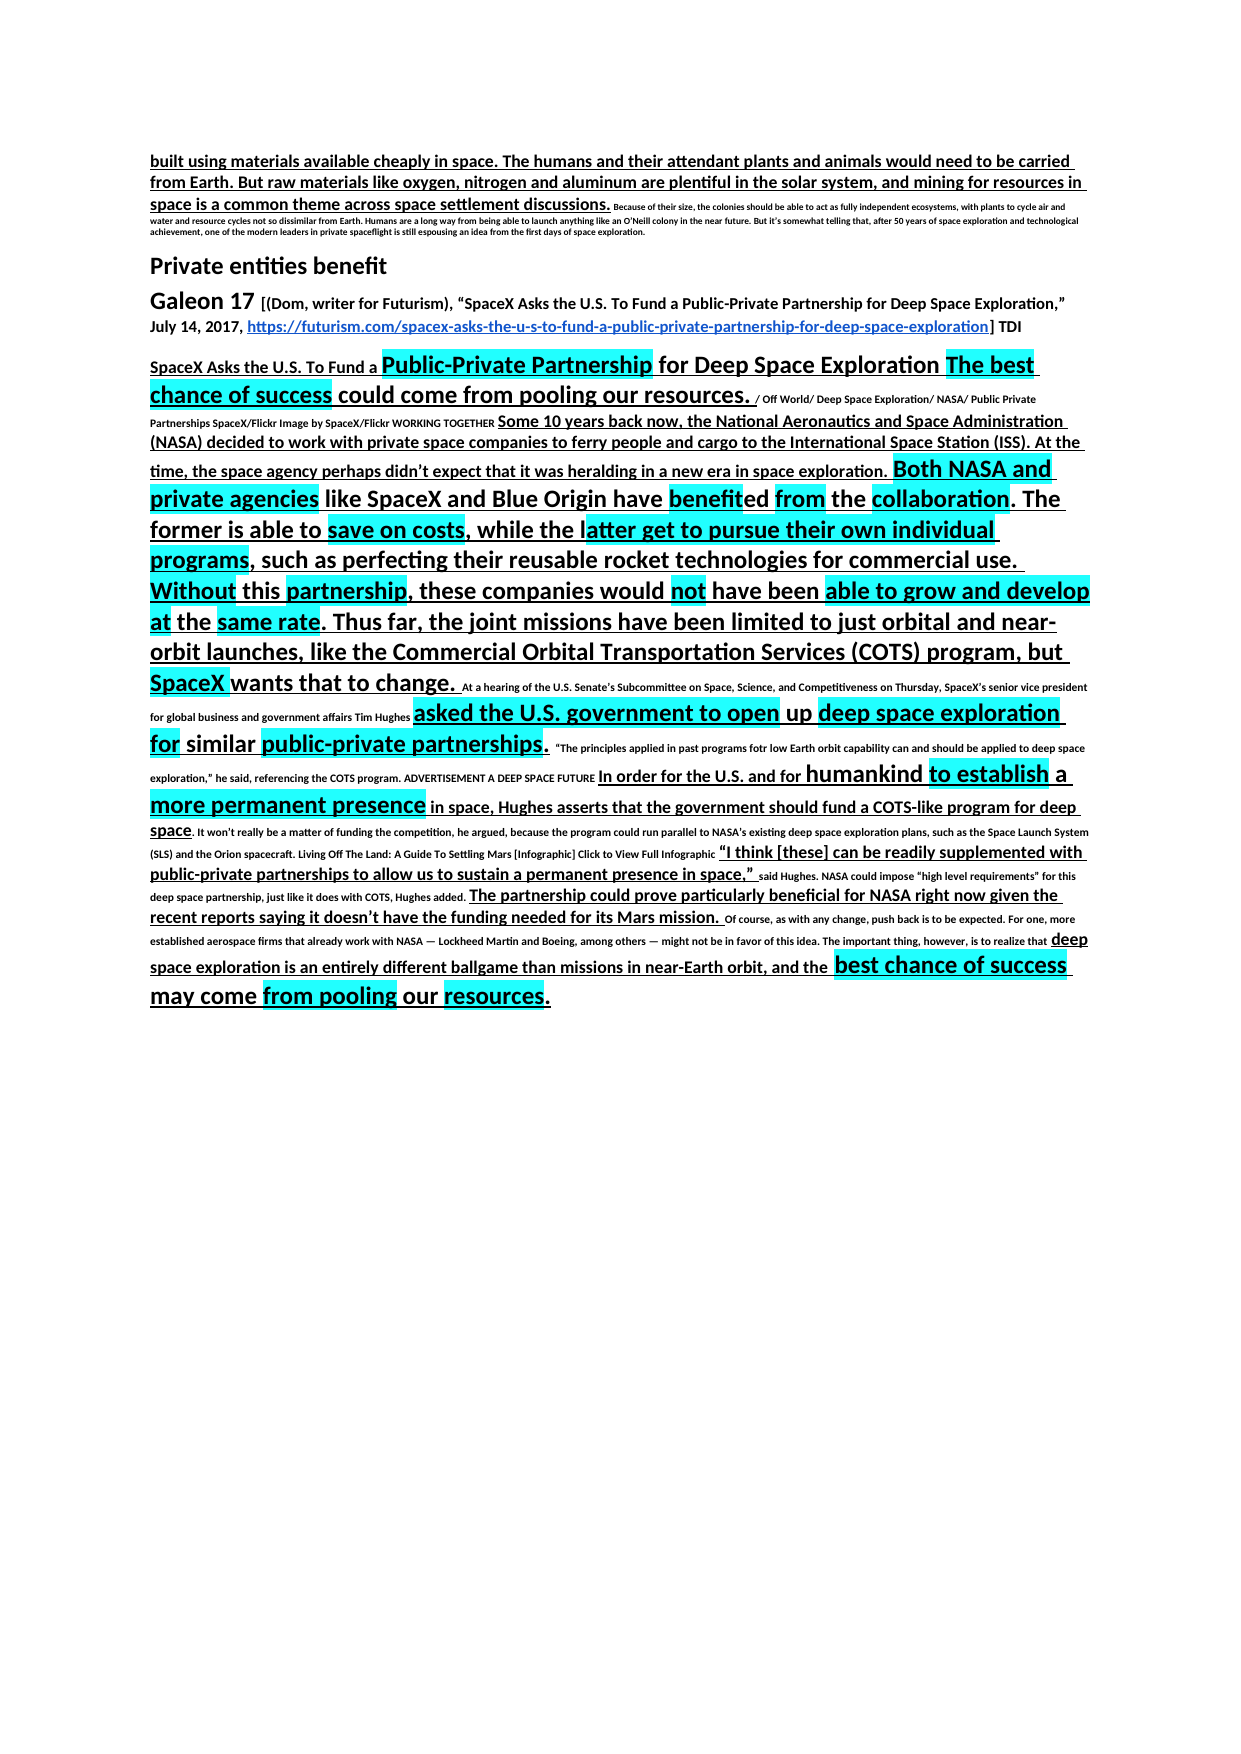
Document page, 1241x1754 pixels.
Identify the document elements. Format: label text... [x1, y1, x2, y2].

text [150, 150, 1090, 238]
text Private entities benefit [150, 250, 1090, 281]
text SpaceX Asks the U.S. To Fund a Public-Private Partnership for Deep Space Exploration The best chance of success could come from pooling our resources. / Off World/ Deep Space Exploration/ NASA/ Public Private Partnerships SpaceX/Flickr Image by SpaceX/Flickr WORKING TOGETHER Some 10 years back now, the National Aeronautics and Space Administration (NASA) decided to work with private space companies to ferry people and cargo to the International Space Station (ISS). At the time, the space agency perhaps didn’t expect that it was heralding in a new era in space exploration. Both NASA and private agencies like SpaceX and Blue Origin have benefited from the collaboration. The former is able to save on costs, while the latter get to pursue their own individual programs, such as perfecting their reusable rocket technologies for commercial use. Without this partnership, these companies would not have been able to grow and develop at the same rate. Thus far, the joint missions have been limited to just orbital and near-orbit launches, like the Commercial Orbital Transportation Services (COTS) program, but SpaceX wants that to change. At a hearing of the U.S. Senate’s Subcommittee on Space, Science, and Competitiveness on Thursday, SpaceX’s senior vice president for global business and government affairs Tim Hughes asked the U.S. government to open up deep space exploration for similar public-private partnerships. “The principles applied in past programs fotr low Earth orbit capability can and should be applied to deep space exploration,” he said, referencing the COTS program. ADVERTISEMENT A DEEP SPACE FUTURE In order for the U.S. and for humankind to establish a more permanent presence in space, Hughes asserts that the government should fund a COTS-like program for deep space. It won’t really be a matter of funding the competition, he argued, because the program could run parallel to NASA’s existing deep space exploration plans, such as the Space Launch System (SLS) and the Orion spacecraft. Living Off The Land: A Guide To Settling Mars [Infographic] Click to View Full Infographic “I think [these] can be readily supplemented with public-private partnerships to allow us to sustain a permanent presence in space,” said Hughes. NASA could impose “high level requirements” for this deep space partnership, just like it does with COTS, Hughes added. The partnership could prove particularly beneficial for NASA right now given the recent reports saying it doesn’t have the funding needed for its Mars mission. Of course, as with any change, push back is to be expected. For one, more established aerospace firms that already work with NASA — Lockheed Martin and Boeing, among others — might not be in favor of this idea. The important thing, however, is to realize that deep space exploration is an entirely different ballgame than missions in near-Earth orbit, and the best chance of success may come from pooling our resources. [150, 603, 1090, 1010]
text SpaceX Asks the U.S. To Fund a Public-Private Partnership for Deep Space Exploration The best chance of success could come from pooling our resources. / Off World/ Deep Space Exploration/ NASA/ Public Private Partnerships SpaceX/Flickr Image by SpaceX/Flickr WORKING TOGETHER Some 10 years back now, the National Aeronautics and Space Administration (NASA) decided to work with private space companies to ferry people and cargo to the International Space Station (ISS). At the time, the space agency perhaps didn’t expect that it was heralding in a new era in space exploration. Both NASA and private agencies like SpaceX and Blue Origin have benefited from the collaboration. The former is able to save on costs, while the latter get to pursue their own individual programs, such as perfecting their reusable rocket technologies for commercial use. Without this partnership, these companies would not have been able to grow and develop at the same rate. Thus far, the joint missions have been limited to just orbital and near-orbit launches, like the Commercial Orbital Transportation Services (COTS) program, but SpaceX wants that to change. At a hearing of the U.S. Senate’s Subcommittee on Space, Science, and Competitiveness on Thursday, SpaceX’s senior vice president for global business and government affairs Tim Hughes asked the U.S. government to open up deep space exploration for similar public-private partnerships. “The principles applied in past programs fotr low Earth orbit capability can and should be applied to deep space exploration,” he said, referencing the COTS program. ADVERTISEMENT A DEEP SPACE FUTURE In order for the U.S. and for humankind to establish a more permanent presence in space, Hughes asserts that the government should fund a COTS-like program for deep space. It won’t really be a matter of funding the competition, he argued, because the program could run parallel to NASA’s existing deep space exploration plans, such as the Space Launch System (SLS) and the Orion spacecraft. Living Off The Land: A Guide To Settling Mars [Infographic] Click to View Full Infographic “I think [these] can be readily supplemented with public-private partnerships to allow us to sustain a permanent presence in space,” said Hughes. NASA could impose “high level requirements” for this deep space partnership, just like it does with COTS, Hughes added. The partnership could prove particularly beneficial for NASA right now given the recent reports saying it doesn’t have the funding needed for its Mars mission. Of course, as with any change, push back is to be expected. For one, more established aerospace firms that already work with NASA — Lockheed Martin and Boeing, among others — might not be in favor of this idea. The important thing, however, is to realize that deep space exploration is an entirely different ballgame than missions in near-Earth orbit, and the best chance of success may come from pooling our resources. [150, 349, 1090, 601]
text Galeon 17 [(Dom, writer for Futurism), “SpaceX Asks the U.S. To Fund a Public-Private Partnership for Deep Space Exploration,” July 14, 2017, https://futurism.com/spacex-asks-the-u-s-to-fund-a-public-private-partnership-for-deep-space-exploration] TDI [150, 285, 1090, 336]
